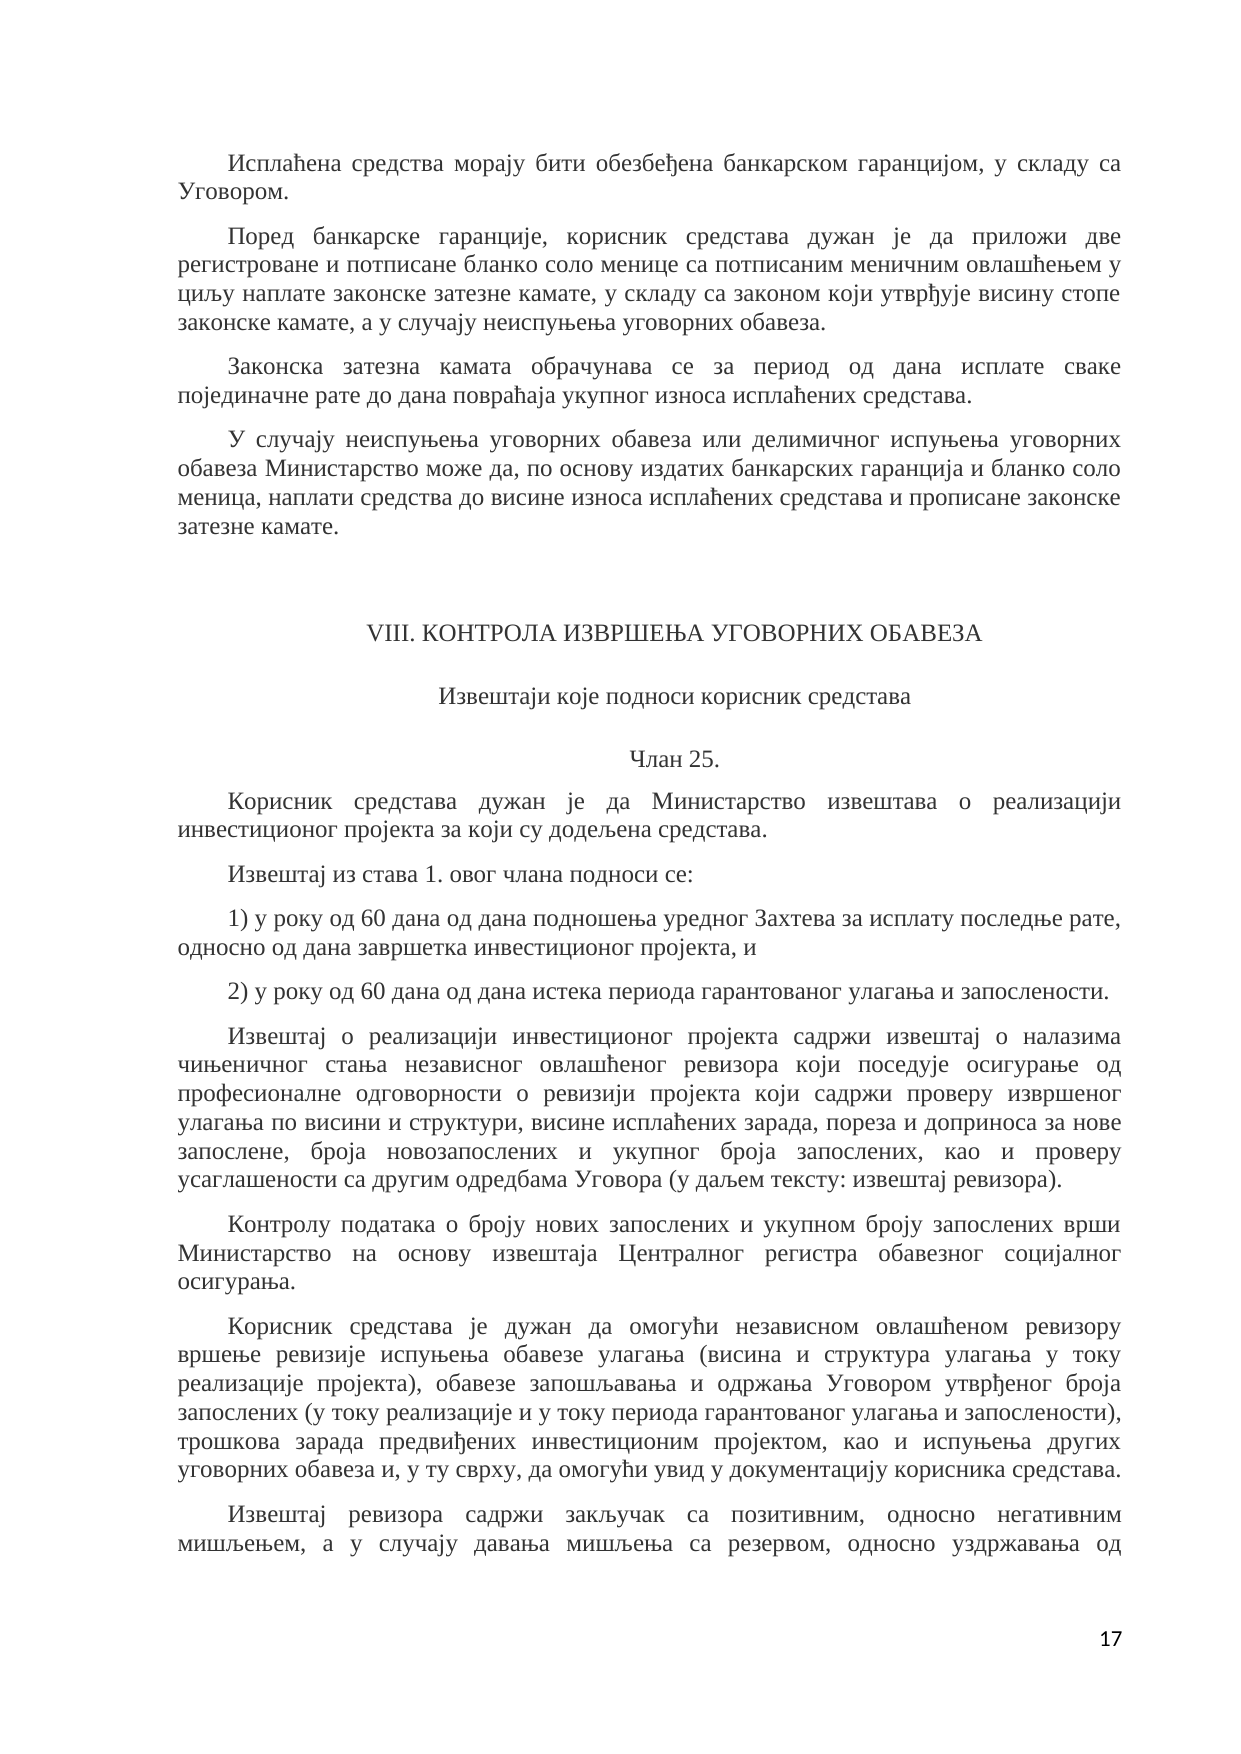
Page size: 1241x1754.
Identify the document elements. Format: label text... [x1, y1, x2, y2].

text Корисник средстава дужан је да Министарство извештава о реализацији инвестиционог пројекта за који су додељена средстава. [177, 786, 1122, 843]
text У случају неиспуњења уговорних обавеза или делимичног испуњења уговорних обавеза Министарство може да, по основу издатих банкарских гаранција и бланко соло меница, наплати средства до висине износа исплаћених средстава и прописане законске затезне камате. [177, 424, 1122, 539]
text Поред банкарске гаранције, корисник средстава дужан је да приложи две регистроване и потписане бланко соло менице са потписаним меничним овлашћењем у циљу наплате законске затезне камате, у складу са законом који утврђује висину стопе законске камате, а у случају неиспуњења уговорних обавеза. [177, 221, 1122, 336]
text Законска затезна камата обрачунава се за период од дана исплате сваке појединачне рате до дана повраћаја укупног износа исплаћених средстава. [177, 351, 1122, 409]
text Исплаћена средства морају бити обезбеђена банкарском гаранцијом, у складу са Уговором. [177, 148, 1122, 205]
text 2) у року од 60 дана од дана истека периода гарантованог улагања и запослености. [177, 976, 1122, 1005]
text Контролу података о броју нових запослених и укупном броју запослених врши Министарство на основу извештаја Централног регистра обавезног социјалног осигурања. [177, 1209, 1122, 1295]
text Извештаји које подноси корисник средстава [177, 681, 1122, 710]
text VIII. КОНТРОЛА ИЗВРШЕЊА УГОВОРНИХ ОБАВЕЗА [177, 618, 1122, 647]
text 1) у року од 60 дана од дана подношења уредног Захтева за исплату последње рате, односно од дана завршетка инвестиционог пројекта, и [177, 903, 1122, 961]
text Корисник средстава је дужан да омогући независном овлашћеном ревизору вршење ревизије испуњења обавезе улагања (висина и структура улагања у току реализације пројекта), обавезе запошљавања и одржања Уговором утврђеног броја запослених (у току реализације и у току периода гарантованог улагања и запослености), трошкова зарада предвиђених инвестиционим пројектом, као и испуњења других уговорних обавеза и, у ту сврху, да омогући увид у документацију корисника средстава. [177, 1311, 1122, 1483]
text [177, 1499, 1122, 1556]
text Извештај о реализацији инвестиционог пројекта садржи извештај о налазима чињеничног стања независног овлашћеног ревизора који поседује осигурање од професионалне одговорности о ревизији пројекта који садржи проверу извршеног улагања по висини и структури, висине исплаћених зарада, пореза и доприноса за нове запослене, броја новозапослених и укупног броја запослених, као и проверу усаглашености са другим одредбама Уговора (у даљем тексту: извештај ревизора). [177, 1021, 1122, 1193]
text Извештај из става 1. овог члана подноси се: [177, 859, 1122, 888]
text Члан 25. [177, 744, 1122, 773]
